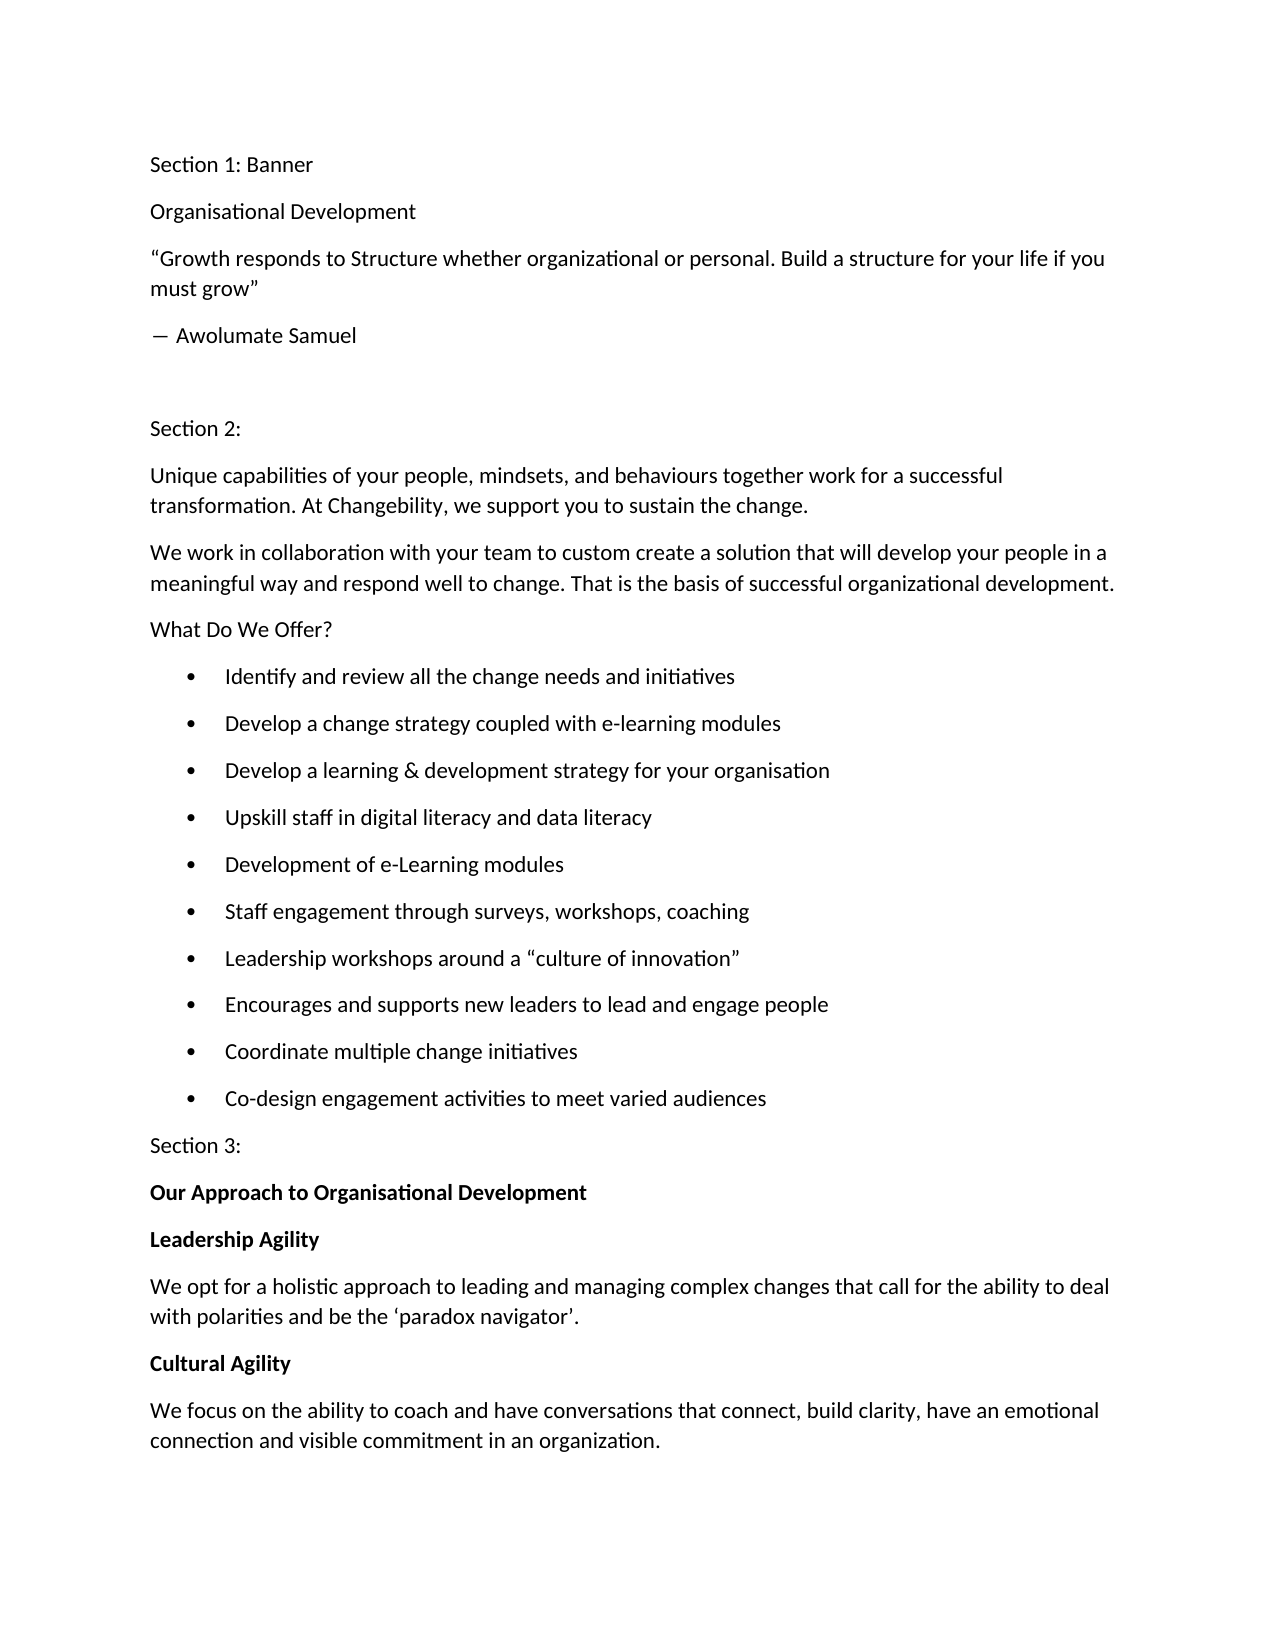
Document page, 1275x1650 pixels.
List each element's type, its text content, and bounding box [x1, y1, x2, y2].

text We opt for a holistic approach to leading and managing complex changes that call for the ability to deal with polarities and be the ‘paradox navigator’. [150, 1272, 1125, 1330]
list Development of e-Learning modules [187, 850, 1125, 878]
text We focus on the ability to coach and have conversations that connect, build clarity, have an emotional connection and visible commitment in an organization. [150, 1396, 1125, 1454]
list Staff engagement through surveys, workshops, coaching [187, 897, 1125, 925]
text Our Approach to Organisational Development [150, 1178, 1125, 1206]
text Cultural Agility [150, 1349, 1125, 1377]
list Develop a learning & development strategy for your organisation [187, 756, 1125, 784]
text Leadership Agility [150, 1225, 1125, 1253]
text Section 3: [150, 1131, 1125, 1159]
text We work in collaboration with your team to custom create a solution that will develop your people in a meaningful way and respond well to change. That is the basis of successful organizational development. [150, 538, 1125, 597]
list Develop a change strategy coupled with e-learning modules [187, 709, 1125, 737]
text Section 1: Banner [150, 150, 1125, 178]
text Organisational Development [150, 197, 1125, 225]
list Coordinate multiple change initiatives [187, 1037, 1125, 1066]
list Leadership workshops around a “culture of innovation” [187, 944, 1125, 972]
text Unique capabilities of your people, mindsets, and behaviours together work for a successful transformation. At Changebility, we support you to sustain the change. [150, 461, 1125, 520]
text Section 2: [150, 414, 1125, 443]
text “Growth responds to Structure whether organizational or personal. Build a structure for your life if you must grow” [150, 244, 1125, 302]
list Encourages and supports new leaders to lead and engage people [187, 991, 1125, 1019]
text ― Awolumate Samuel [150, 321, 1125, 349]
list Upskill staff in digital literacy and data literacy [187, 803, 1125, 831]
list Identify and review all the change needs and initiatives [187, 662, 1125, 691]
text What Do We Offer? [150, 616, 1125, 644]
list Co-design engagement activities to meet varied audiences [187, 1084, 1125, 1112]
